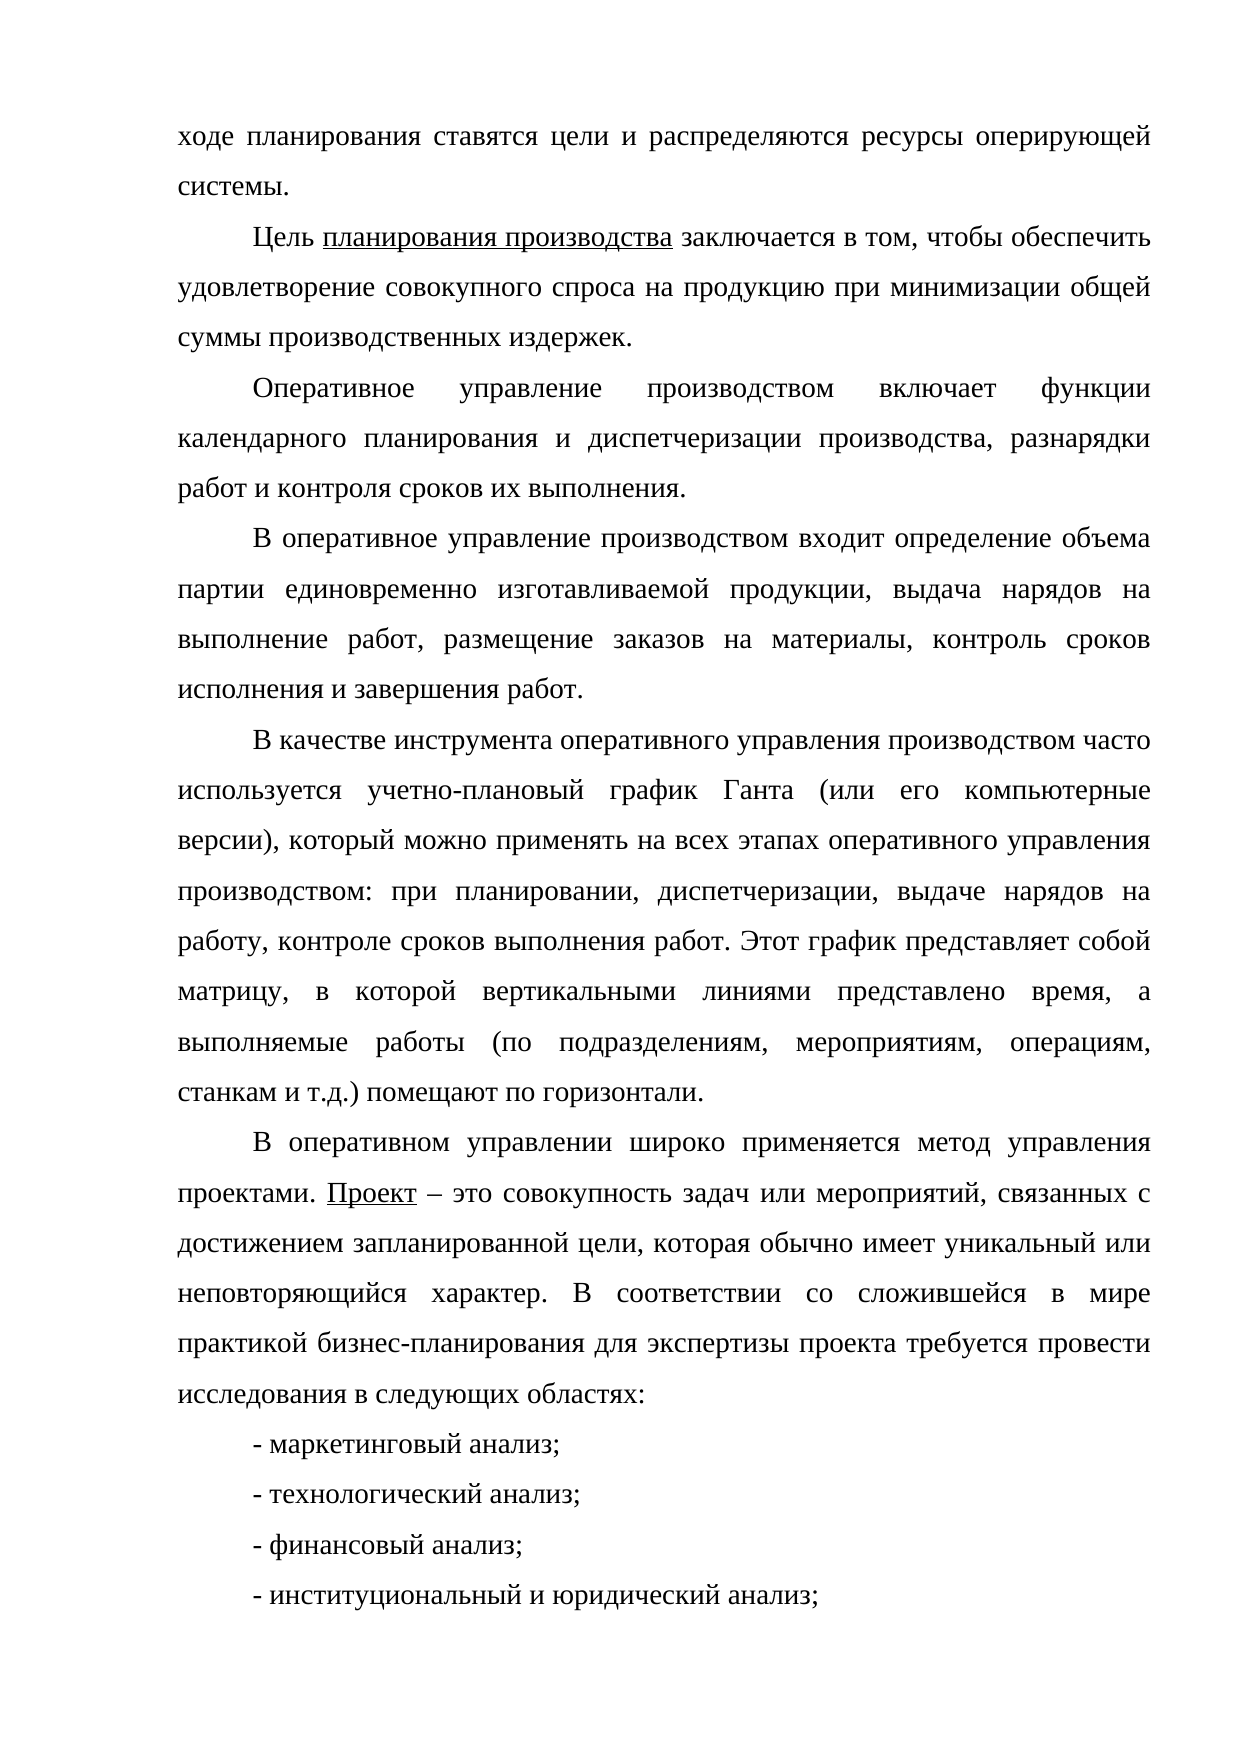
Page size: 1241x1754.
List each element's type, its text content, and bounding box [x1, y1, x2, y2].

text В оперативном управлении широко применяется метод управления проектами. Проект – это совокупность задач или мероприятий, связанных с достижением запланированной цели, которая обычно имеет уникальный или неповторяющийся характер. В соответствии со сложившейся в мире практикой бизнес-планирования для экспертизы проекта требуется провести исследования в следующих областях: [177, 1124, 1152, 1409]
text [177, 118, 1152, 202]
text В оперативное управление производством входит определение объема партии единовременно изготавливаемой продукции, выдача нарядов на выполнение работ, размещение заказов на материалы, контроль сроков исполнения и завершения работ. [177, 521, 1152, 705]
text - институциональный и юридический анализ; [177, 1577, 1152, 1611]
text - маркетинговый анализ; [177, 1426, 1152, 1460]
text Оперативное управление производством включает функции календарного планирования и диспетчеризации производства, разнарядки работ и контроля сроков их выполнения. [177, 370, 1152, 504]
text - технологический анализ; [177, 1477, 1152, 1510]
text Цель планирования производства заключается в том, чтобы обеспечить удовлетворение совокупного спроса на продукцию при минимизации общей суммы производственных издержек. [177, 219, 1152, 353]
text В качестве инструмента оперативного управления производством часто используется учетно-плановый график Ганта (или его компьютерные версии), который можно применять на всех этапах оперативного управления производством: при планировании, диспетчеризации, выдаче нарядов на работу, контроле сроков выполнения работ. Этот график представляет собой матрицу, в которой вертикальными линиями представлено время, а выполняемые работы (по подразделениям, мероприятиям, операциям, станкам и т.д.) помещают по горизонтали. [177, 722, 1152, 1108]
text - финансовый анализ; [177, 1527, 1152, 1560]
